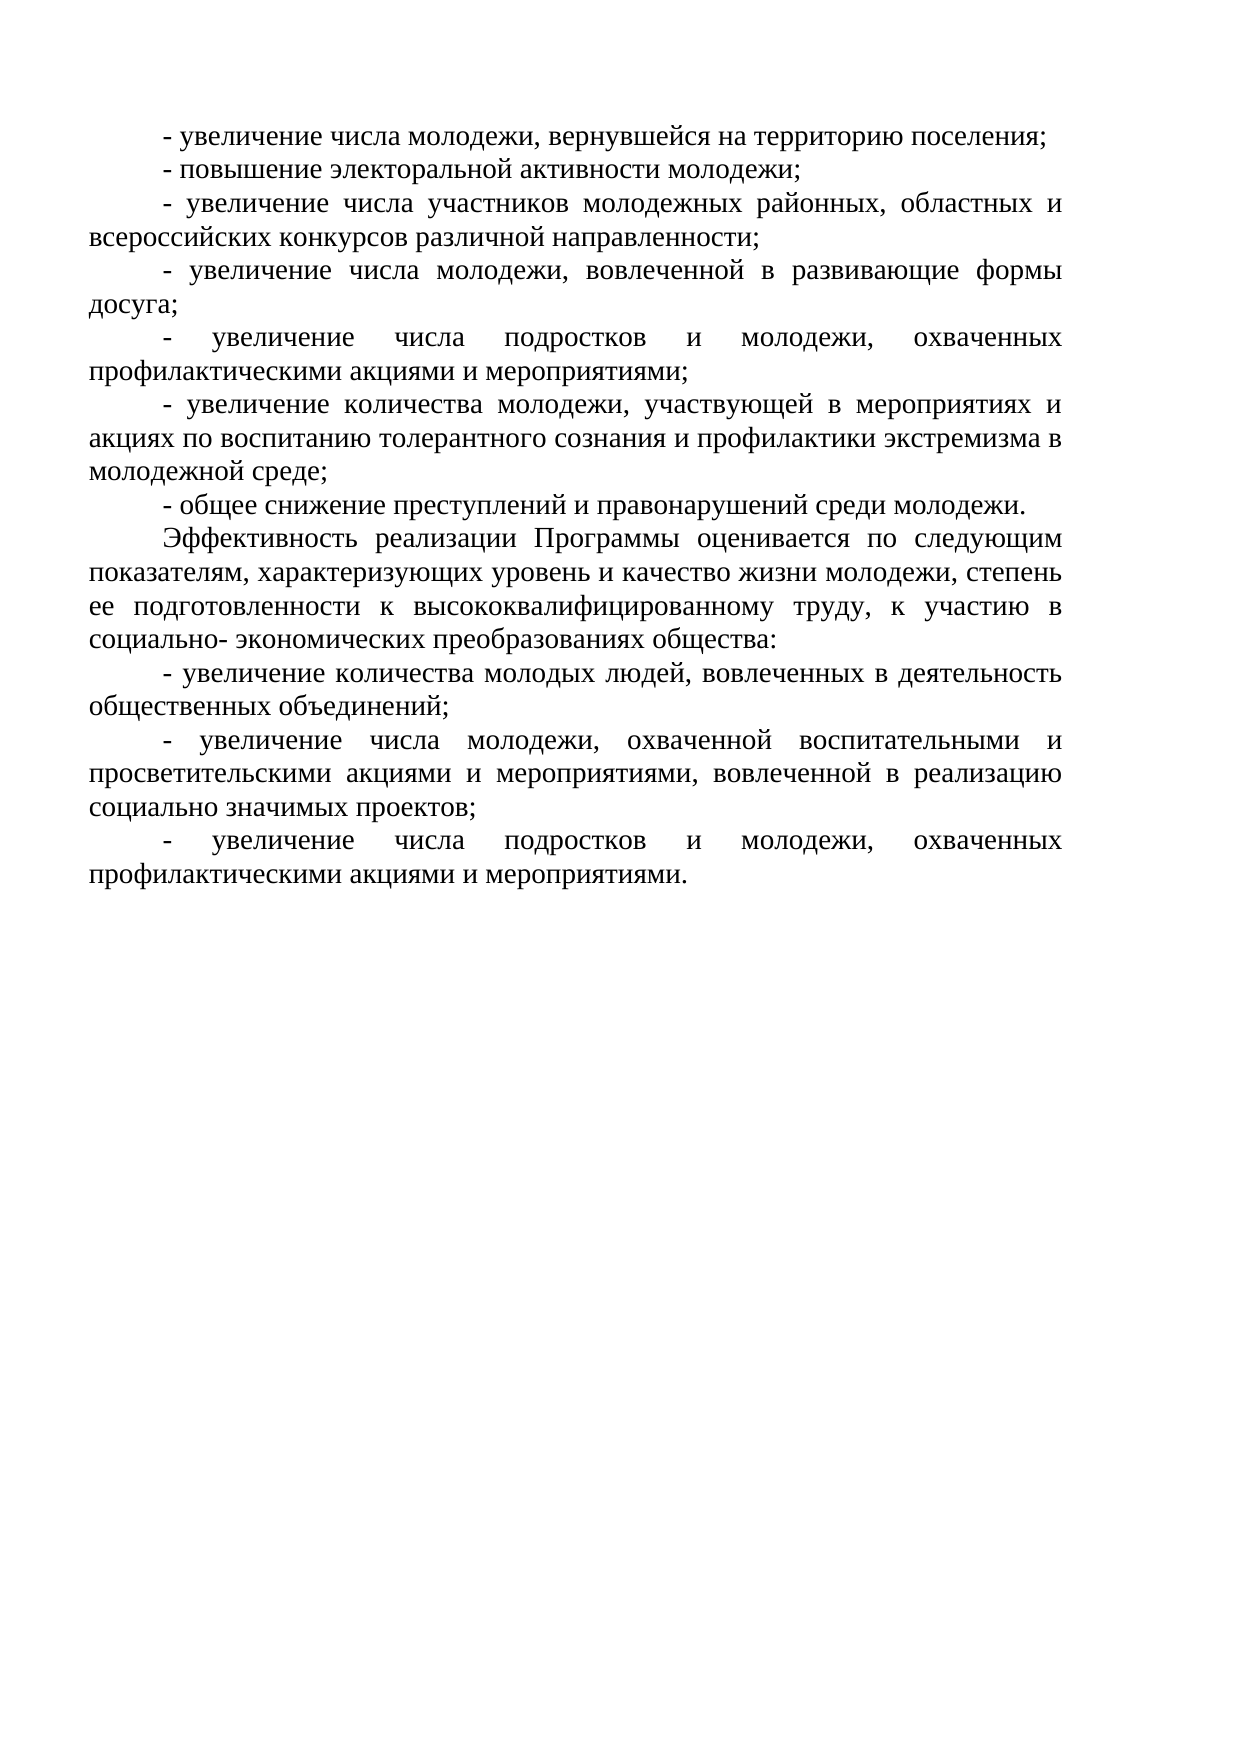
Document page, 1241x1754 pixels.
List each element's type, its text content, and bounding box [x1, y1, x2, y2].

text - увеличение числа подростков и молодежи, охваченных профилактическими акциями и мероприятиями. [88, 822, 1063, 889]
text Эффективность реализации Программы оценивается по следующим показателям, характеризующих уровень и качество жизни молодежи, степень ее подготовленности к высококвалифицированному труду, к участию в социально- экономических преобразованиях общества: [88, 521, 1063, 655]
text - общее снижение преступлений и правонарушений среди молодежи. [88, 487, 1063, 521]
text - повышение электоральной активности молодежи; [88, 152, 1063, 185]
text - увеличение числа молодежи, вернувшейся на территорию поселения; [88, 118, 1063, 152]
text - увеличение количества молодежи, участвующей в мероприятиях и акциях по воспитанию толерантного сознания и профилактики экстремизма в молодежной среде; [88, 386, 1063, 487]
text - увеличение числа молодежи, вовлеченной в развивающие формы досуга; [88, 252, 1063, 319]
text - увеличение числа участников молодежных районных, областных и всероссийских конкурсов различной направленности; [88, 185, 1063, 252]
text - увеличение количества молодых людей, вовлеченных в деятельность общественных объединений; [88, 655, 1063, 722]
text - увеличение числа подростков и молодежи, охваченных профилактическими акциями и мероприятиями; [88, 319, 1063, 386]
text - увеличение числа молодежи, охваченной воспитательными и просветительскими акциями и мероприятиями, вовлеченной в реализацию социально значимых проектов; [88, 722, 1063, 822]
